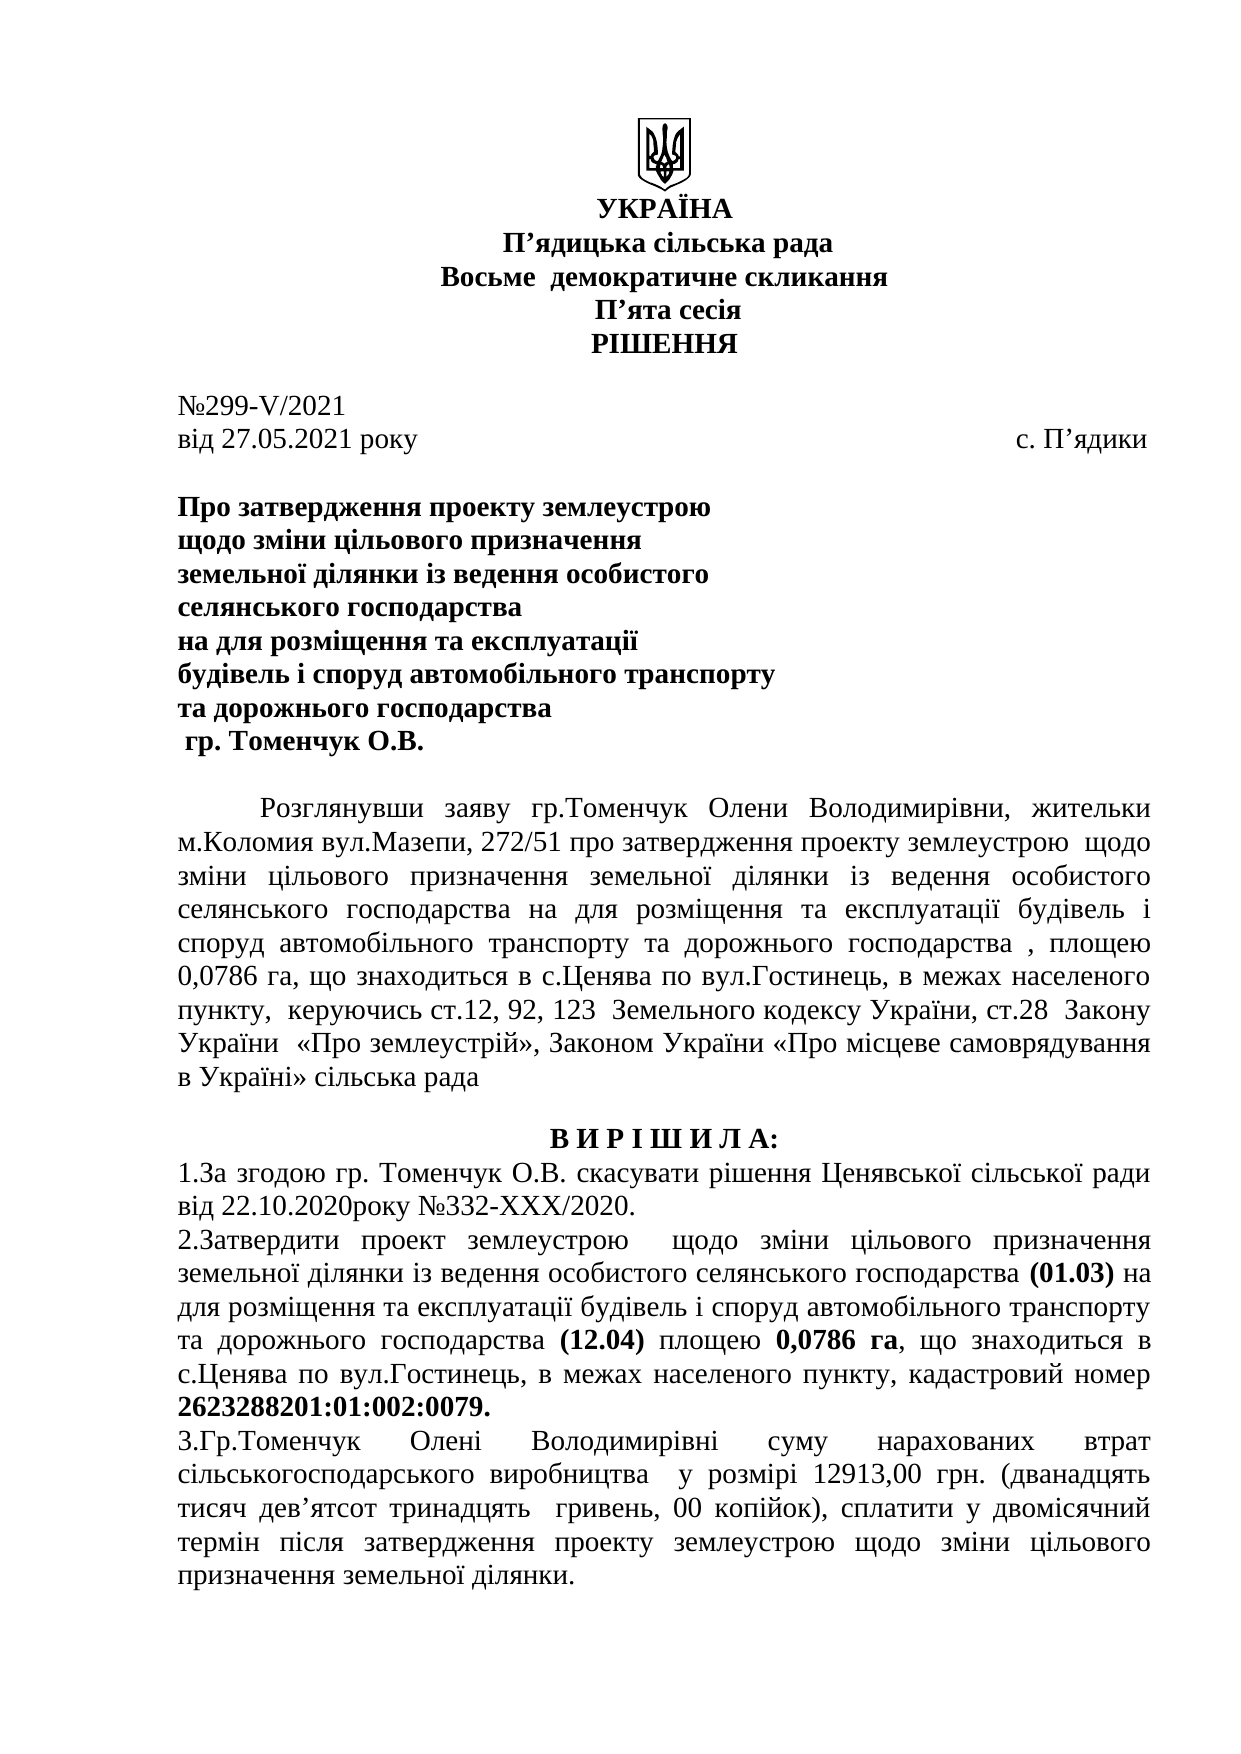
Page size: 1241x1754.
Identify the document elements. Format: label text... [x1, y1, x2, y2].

text 2.Затвердити проект землеустрою щодо зміни цільового призначення земельної ділянки із ведення особистого селянського господарства (01.03) на для розміщення та експлуатації будівель і споруд автомобільного транспорту та дорожнього господарства (12.04) площею 0,0786 га, що знаходиться в с.Ценява по вул.Гостинець, в межах населеного пункту, кадастровий номер 2623288201:01:002:0079. [177, 1222, 1152, 1423]
text РІШЕННЯ [177, 326, 1152, 359]
text УКРАЇНА [177, 192, 1152, 225]
text П’ядицька сільська рада [177, 225, 1152, 259]
text та дорожнього господарства [177, 690, 1152, 723]
text Про затвердження проекту землеустрою [177, 489, 1152, 522]
text на для розміщення та експлуатації [177, 623, 1152, 656]
text №299-V/2021 [177, 388, 1152, 422]
text щодо зміни цільового призначення [177, 522, 1152, 556]
text будівель і споруд автомобільного транспорту [177, 656, 1152, 690]
text земельної ділянки із ведення особистого [177, 556, 1152, 589]
text гр. Томенчук О.В. [177, 723, 1152, 757]
text селянського господарства [177, 589, 1152, 623]
text 1.За згодою гр. Томенчук О.В. скасувати рішення Ценявської сільської ради від 22.10.2020року №332-XXX/2020. [177, 1155, 1152, 1222]
text 3.Гр.Томенчук Олені Володимирівні суму нарахованих втрат сільськогосподарського виробництва у розмірі 12913,00 грн. (дванадцять тисяч дев’ятсот тринадцять гривень, 00 копійок), сплатити у двомісячний термін після затвердження проекту землеустрою щодо зміни цільового призначення земельної ділянки. [177, 1423, 1152, 1591]
text від 27.05.2021 року с. П’ядики [177, 422, 1152, 455]
text Восьме демократичне скликання [177, 259, 1152, 292]
text В И Р І Ш И Л А: [177, 1121, 1152, 1155]
text П’ята сесія [177, 292, 1152, 326]
text Розглянувши заяву гр.Томенчук Олени Володимирівни, жительки м.Коломия вул.Мазепи, 272/51 про затвердження проекту землеустрою щодо зміни цільового призначення земельної ділянки із ведення особистого селянського господарства на для розміщення та експлуатації будівель і споруд автомобільного транспорту та дорожнього господарства , площею 0,0786 га, що знаходиться в с.Ценява по вул.Гостинець, в межах населеного пункту, керуючись ст.12, 92, 123 Земельного кодексу України, ст.28 Закону України «Про землеустрій», Законом України «Про місцеве самоврядування в Україні» сільська рада [177, 791, 1152, 1092]
